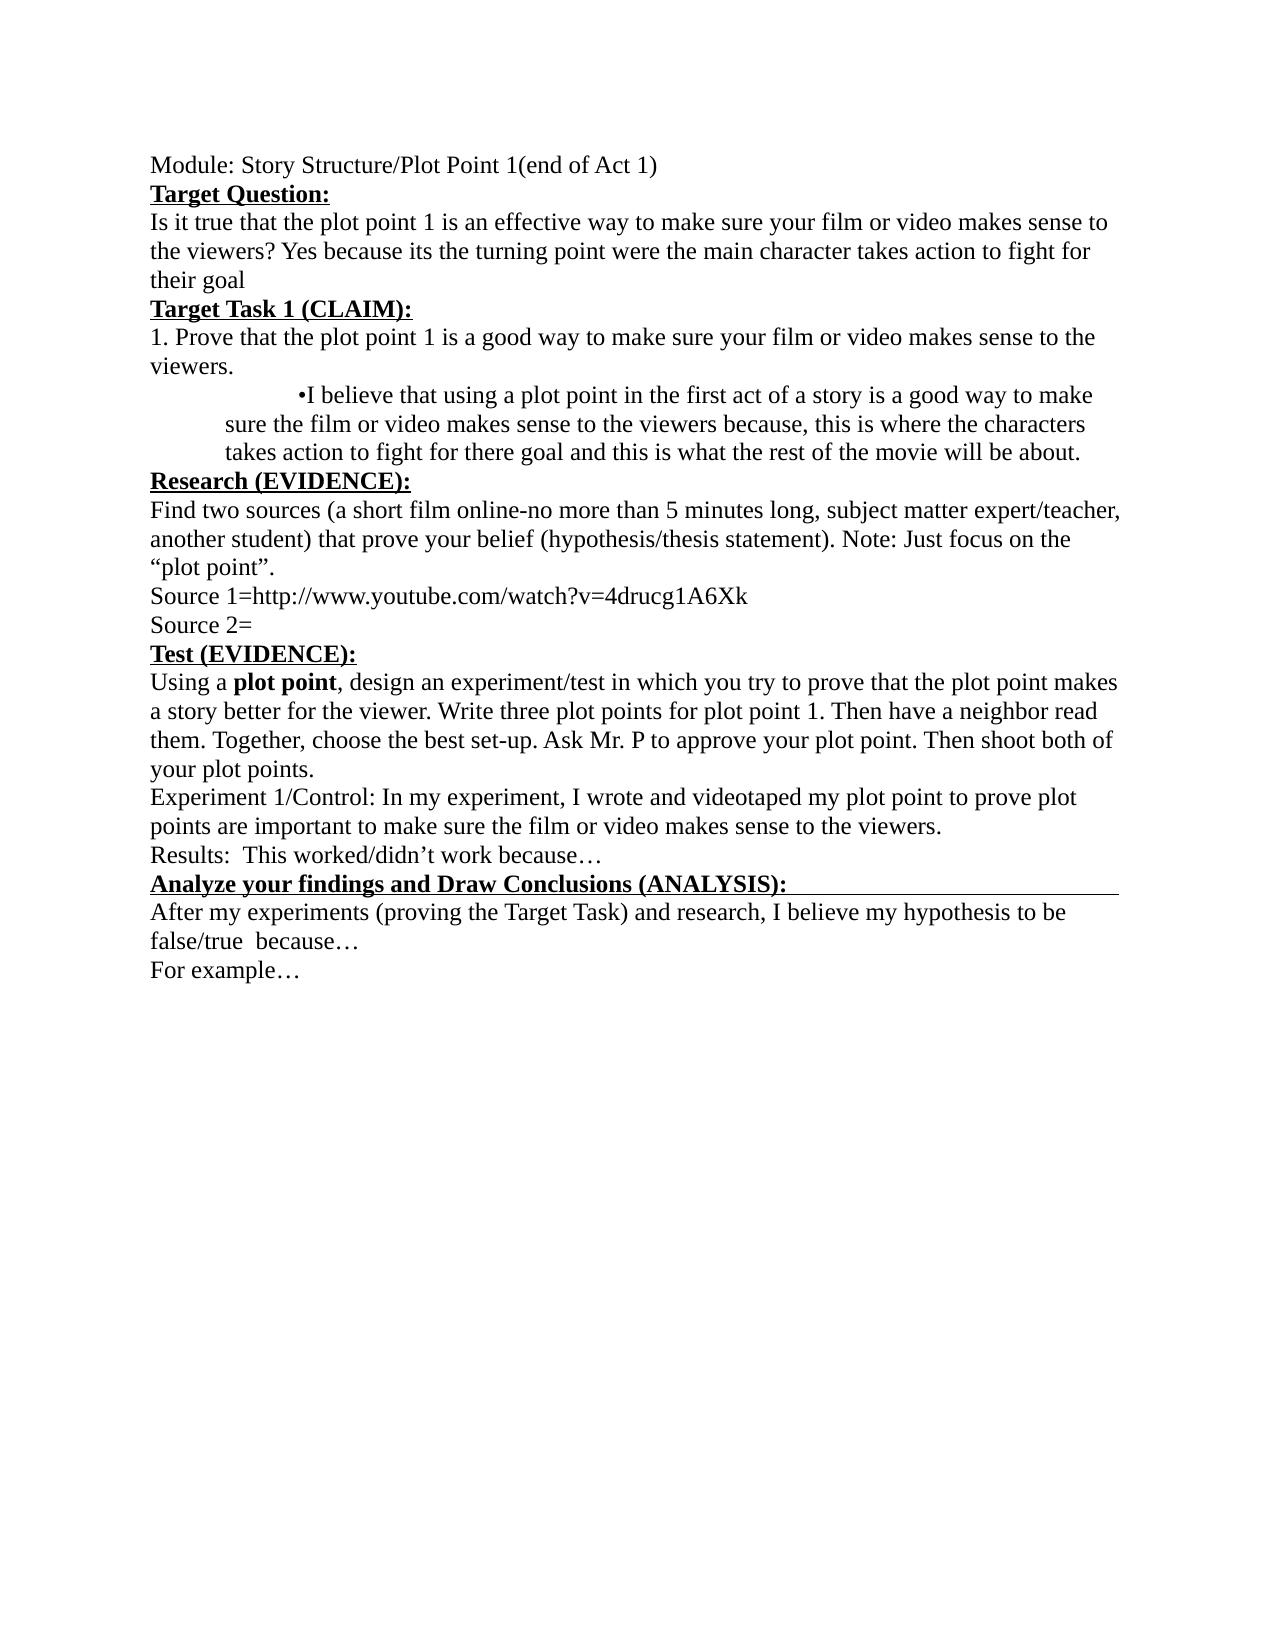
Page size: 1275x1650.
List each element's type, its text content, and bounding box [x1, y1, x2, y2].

text Using a plot point, design an experiment/test in which you try to prove that the plot point makes a story better for the viewer. Write three plot points for plot point 1. Then have a neighbor read them. Together, choose the best set-up. Ask Mr. P to approve your plot point. Then shoot both of your plot points. [150, 667, 1125, 782]
text •I believe that using a plot point in the first act of a story is a good way to make sure the film or video makes sense to the viewers because, this is where the characters takes action to fight for there goal and this is what the rest of the movie will be about. [225, 380, 1125, 466]
text Module: Story Structure/Plot Point 1(end of Act 1) [150, 150, 1125, 179]
text Source 2= [150, 610, 1125, 639]
text Research (EVIDENCE): [150, 466, 1125, 495]
text Target Task 1 (CLAIM): [150, 294, 1125, 322]
text 1. Prove that the plot point 1 is a good way to make sure your film or video makes sense to the viewers. [150, 322, 1125, 380]
text After my experiments (proving the Target Task) and research, I believe my hypothesis to be false/true because… [150, 897, 1125, 955]
text Is it true that the plot point 1 is an effective way to make sure your film or video makes sense to the viewers? Yes because its the turning point were the main character takes action to fight for their goal [150, 207, 1125, 294]
text For example… [150, 955, 1125, 984]
text Experiment 1/Control: In my experiment, I wrote and videotaped my plot point to prove plot points are important to make sure the film or video makes sense to the viewers. [150, 782, 1125, 840]
text Find two sources (a short film online-no more than 5 minutes long, subject matter expert/teacher, another student) that prove your belief (hypothesis/thesis statement). Note: Just focus on the “plot point”. [150, 495, 1125, 581]
text Results: This worked/didn’t work because… [150, 840, 1125, 869]
text Source 1=http://www.youtube.com/watch?v=4drucg1A6Xk [150, 581, 1125, 610]
text Analyze your findings and Draw Conclusions (ANALYSIS): [150, 869, 1125, 897]
text Target Question: [150, 179, 1125, 207]
text Test (EVIDENCE): [150, 639, 1125, 667]
